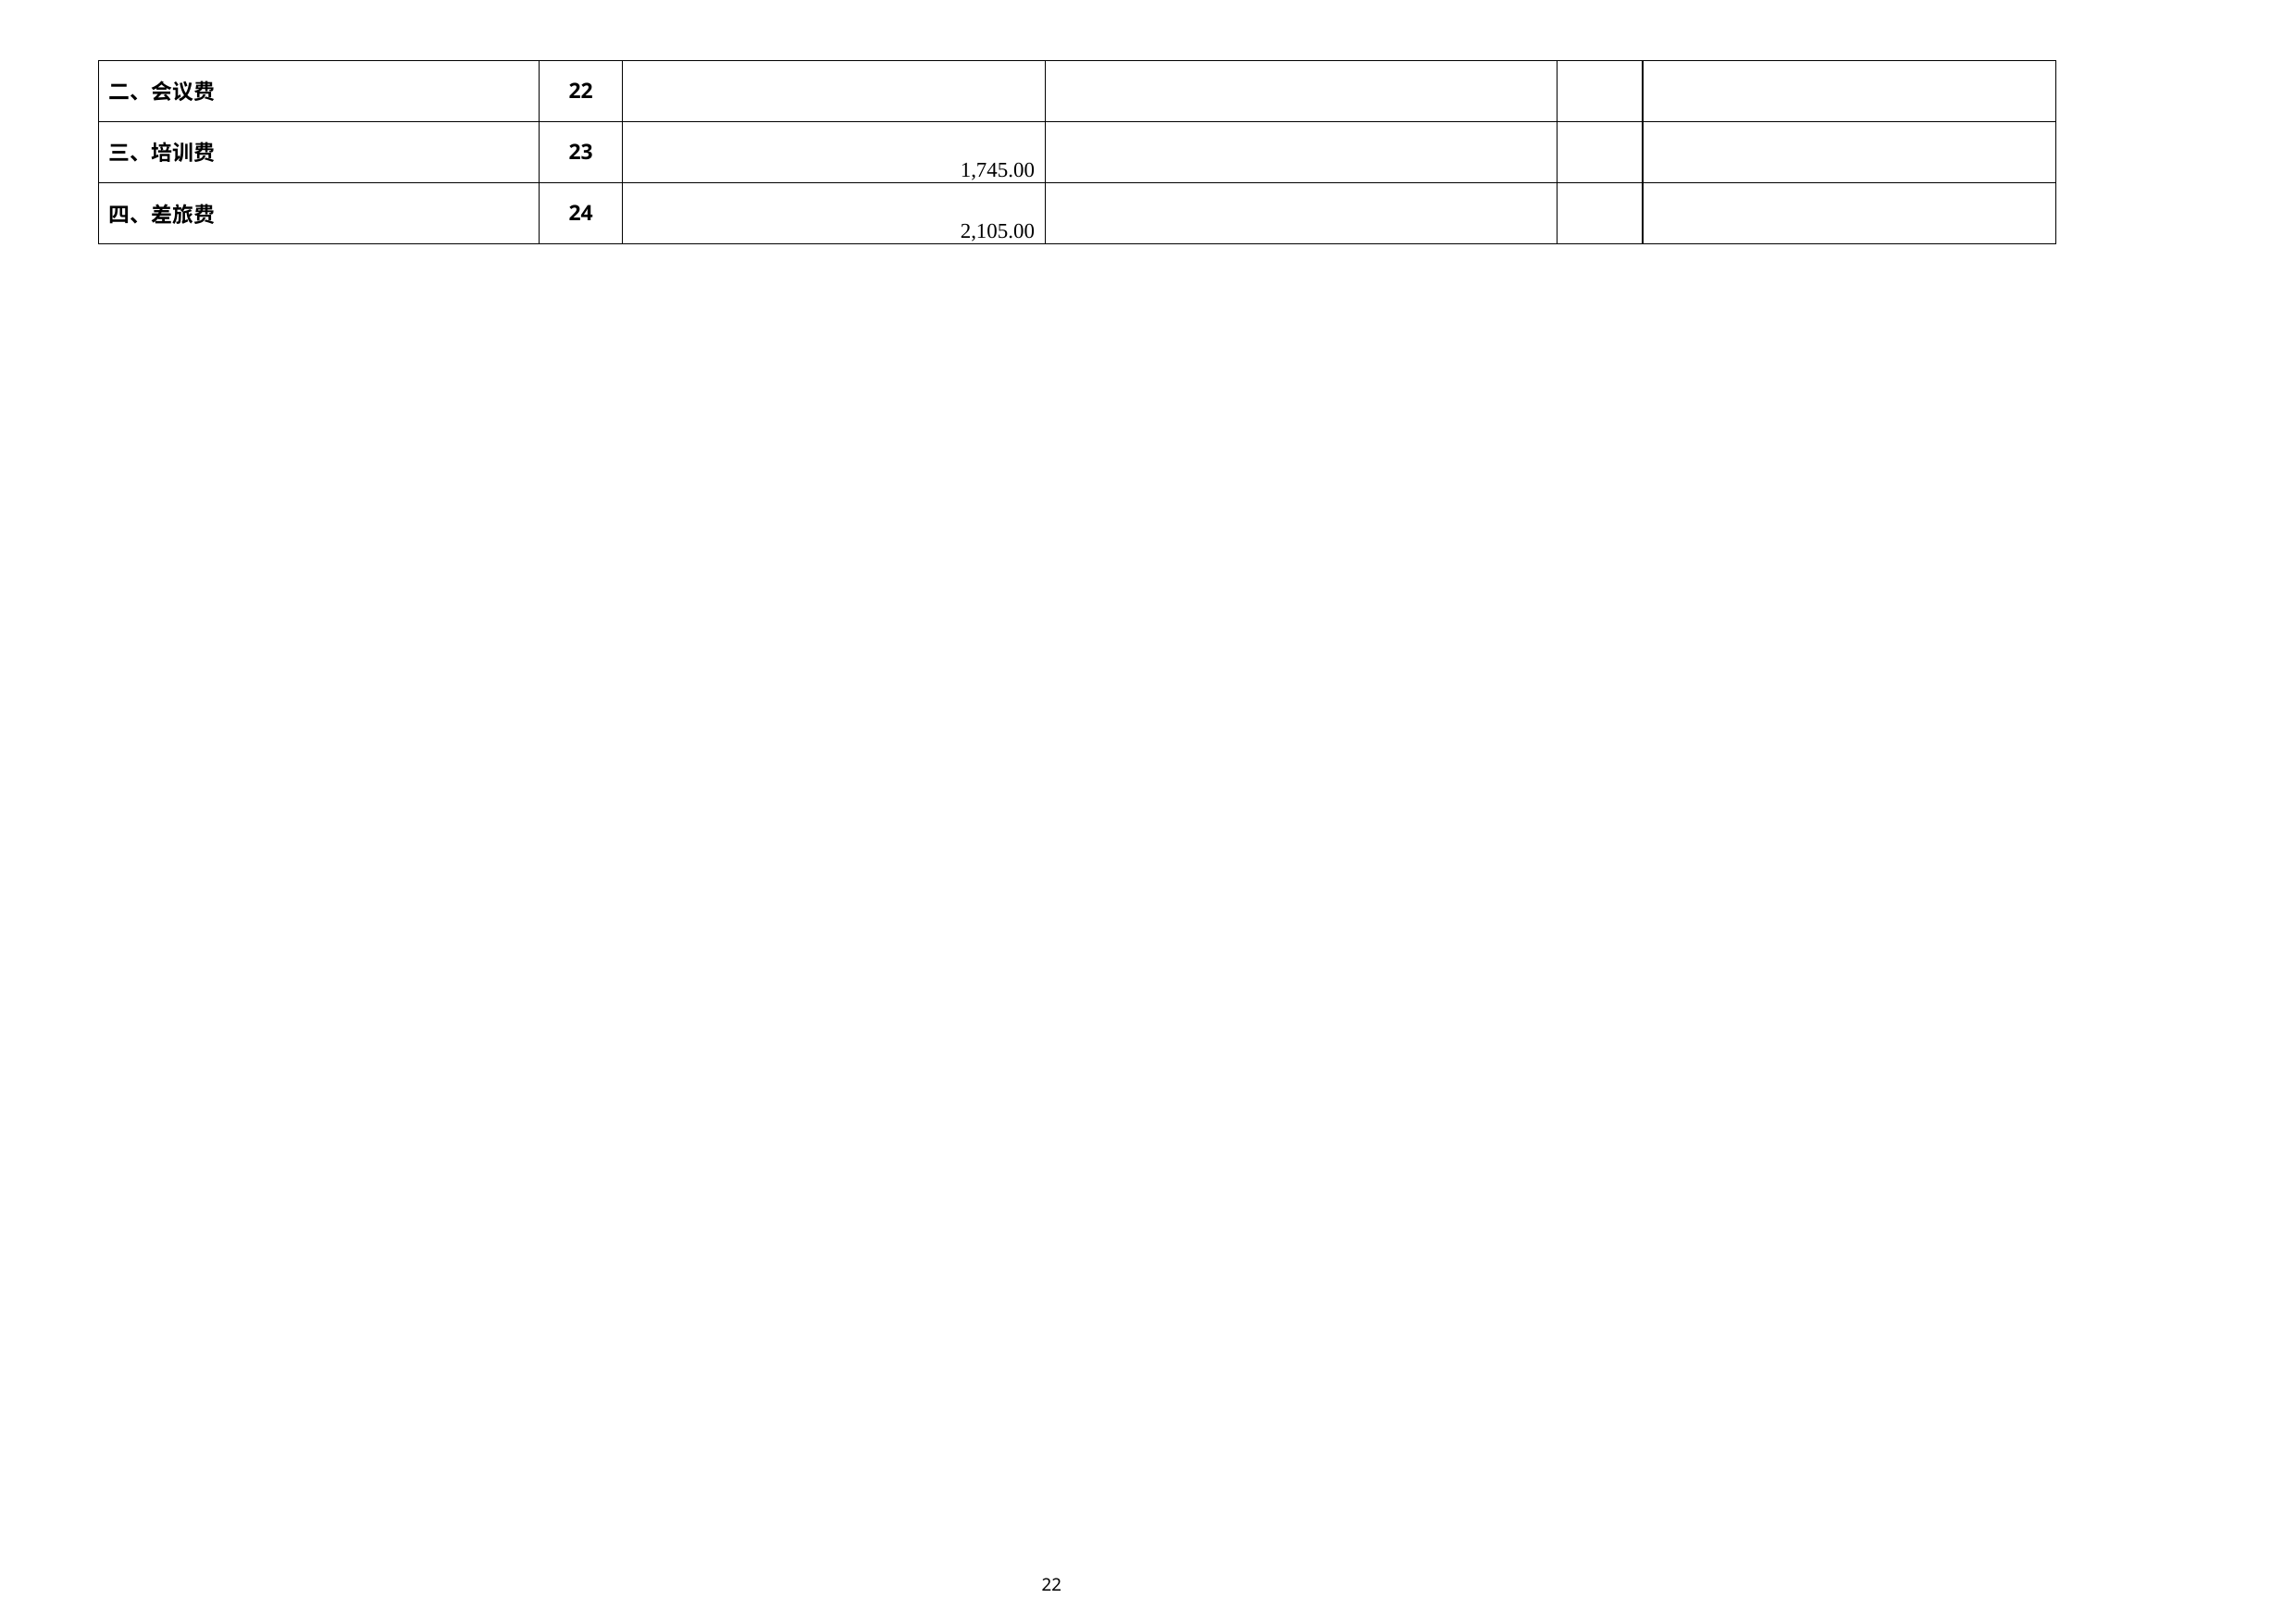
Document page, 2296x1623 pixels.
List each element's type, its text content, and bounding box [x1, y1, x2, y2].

table_cell [623, 61, 1045, 121]
table_cell [1558, 183, 1642, 243]
table_cell 24 [540, 183, 622, 243]
table_cell [1046, 61, 1557, 121]
table_cell [1558, 61, 1642, 121]
table_cell [1046, 183, 1557, 243]
table_cell 22 [540, 61, 622, 121]
table_cell [1644, 183, 2055, 243]
table_cell [1046, 122, 1557, 182]
table_cell [1644, 122, 2055, 182]
table_cell 三、培训费 [99, 122, 539, 182]
table_cell 2,105.00 [623, 183, 1045, 243]
table_cell 四、差旅费 [99, 183, 539, 243]
table_cell 1,745.00 [623, 122, 1045, 182]
table_cell [1644, 61, 2055, 121]
table_cell [1558, 122, 1642, 182]
table_cell 二、会议费 [99, 61, 539, 121]
table_cell 23 [540, 122, 622, 182]
